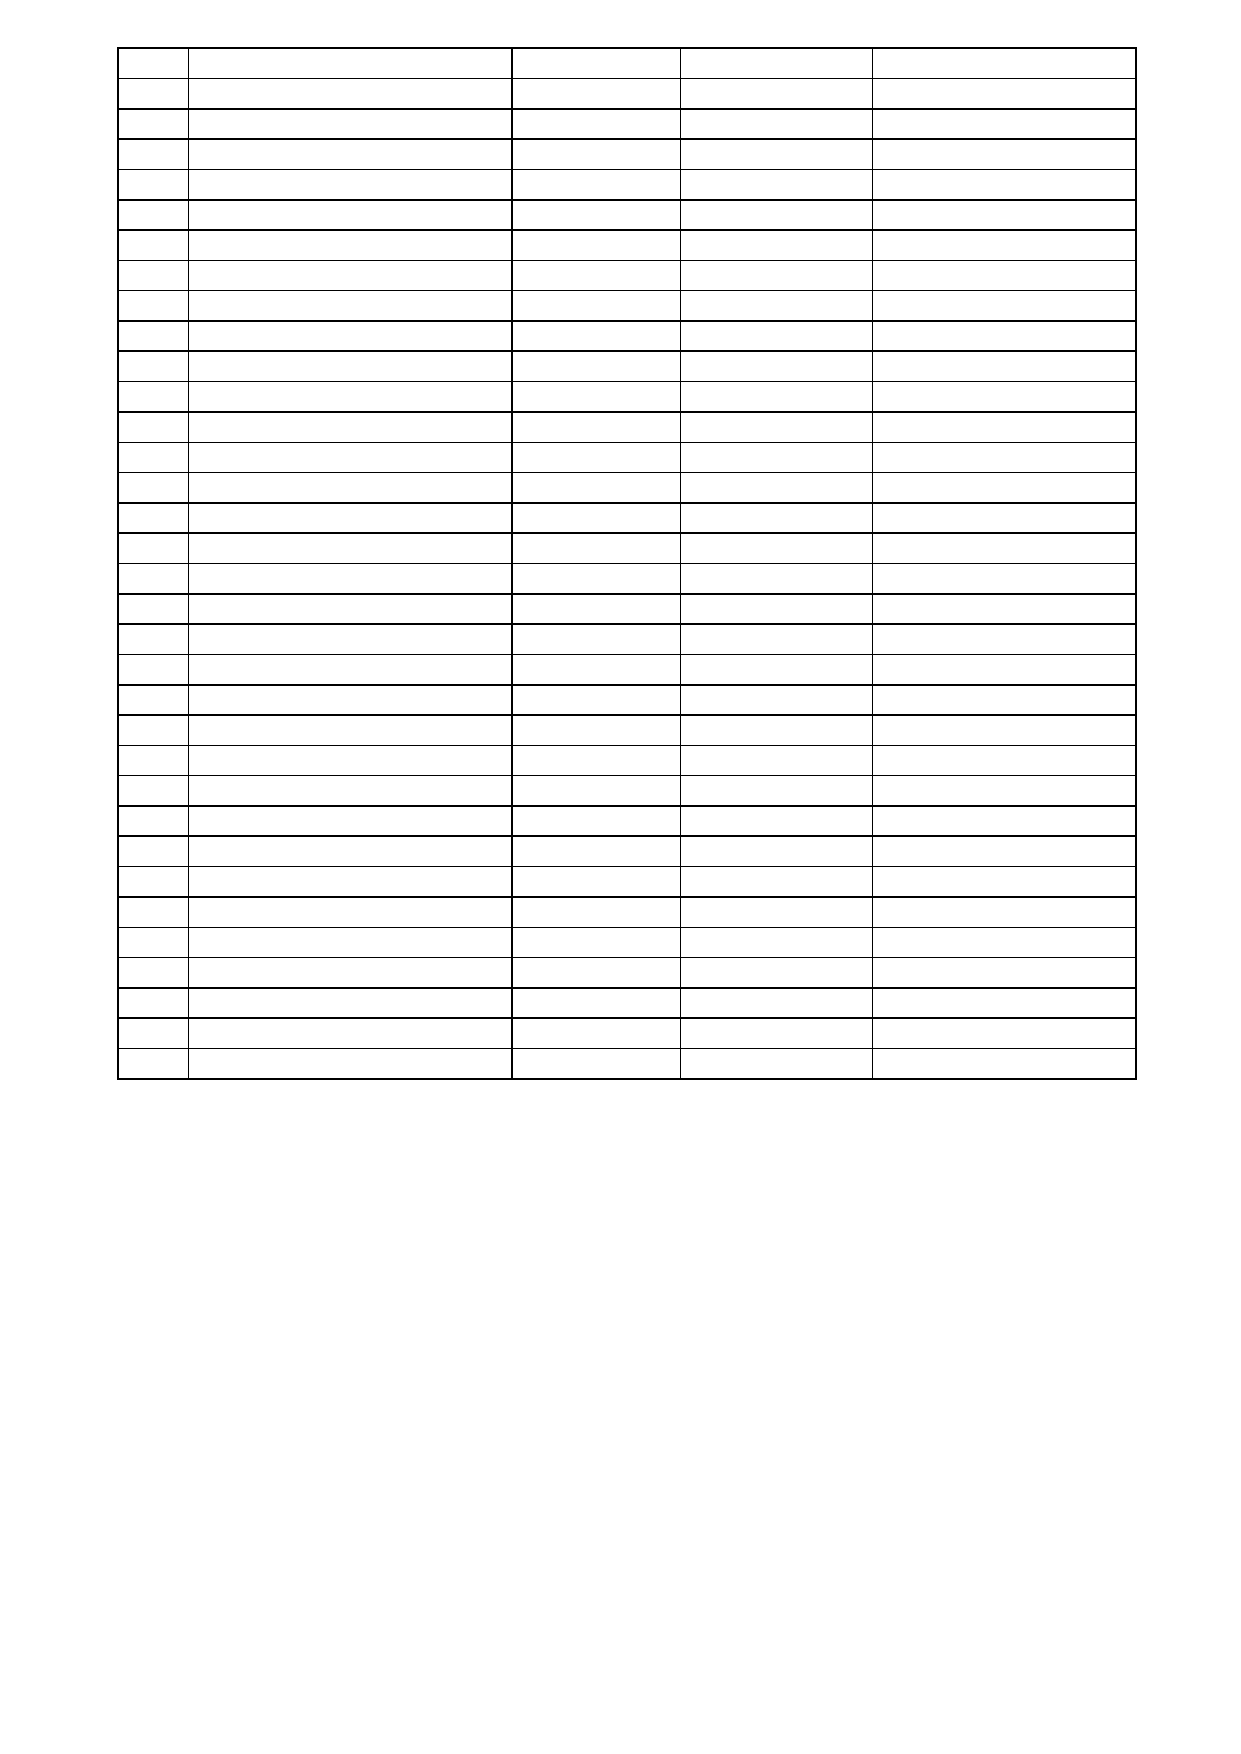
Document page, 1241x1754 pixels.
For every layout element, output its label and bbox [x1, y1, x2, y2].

table_cell [189, 1049, 511, 1078]
table_cell [513, 746, 680, 775]
table_cell [513, 1049, 680, 1078]
table_cell [873, 898, 1135, 926]
table_cell [189, 110, 511, 138]
table_cell [873, 534, 1135, 563]
table_cell [681, 413, 872, 441]
table_cell [119, 534, 188, 563]
table_cell [189, 686, 511, 714]
table_cell [513, 352, 680, 381]
table_cell [513, 867, 680, 896]
table_cell [189, 716, 511, 744]
table_cell [873, 382, 1135, 411]
table_cell [873, 928, 1135, 957]
table_cell [189, 534, 511, 563]
table_cell [189, 352, 511, 381]
table_cell [873, 473, 1135, 502]
table_cell [513, 79, 680, 108]
table_cell [119, 1049, 188, 1078]
table_cell [119, 655, 188, 684]
table_cell [189, 382, 511, 411]
table_cell [873, 170, 1135, 199]
table_cell [119, 201, 188, 229]
table_cell [119, 625, 188, 653]
table_cell [681, 867, 872, 896]
table_cell [119, 382, 188, 411]
table_cell [189, 473, 511, 502]
table_cell [681, 231, 872, 259]
table_cell [119, 291, 188, 320]
table_cell [513, 261, 680, 290]
table_cell [189, 867, 511, 896]
table_cell [873, 837, 1135, 866]
table_cell [189, 291, 511, 320]
table_cell [681, 504, 872, 532]
table_cell [189, 898, 511, 926]
table_cell [873, 595, 1135, 623]
table_cell [513, 110, 680, 138]
table_cell [873, 1019, 1135, 1048]
table_cell [189, 170, 511, 199]
table_cell [513, 504, 680, 532]
table_cell [119, 231, 188, 259]
table_cell [119, 595, 188, 623]
table_cell [189, 413, 511, 441]
table_cell [119, 170, 188, 199]
table_cell [513, 716, 680, 744]
table_cell [873, 958, 1135, 987]
table_cell [513, 625, 680, 653]
table_cell [119, 322, 188, 350]
table_cell [119, 898, 188, 926]
table_cell [189, 564, 511, 593]
table_cell [873, 867, 1135, 896]
table_cell [119, 776, 188, 805]
table_cell [119, 837, 188, 866]
table_cell [513, 807, 680, 835]
table_cell [513, 776, 680, 805]
table_cell [189, 504, 511, 532]
table_cell [119, 261, 188, 290]
table_cell [189, 807, 511, 835]
table_cell [119, 928, 188, 957]
table_cell [189, 79, 511, 108]
table_cell [681, 473, 872, 502]
table_cell [119, 79, 188, 108]
table_cell [873, 231, 1135, 259]
table_cell [513, 231, 680, 259]
table_cell [119, 110, 188, 138]
table_cell [513, 170, 680, 199]
table_cell [513, 322, 680, 350]
table_cell [513, 958, 680, 987]
table_cell [681, 352, 872, 381]
table_cell [681, 655, 872, 684]
table_cell [119, 443, 188, 472]
table_cell [681, 443, 872, 472]
table_cell [681, 291, 872, 320]
table_cell [119, 473, 188, 502]
table_cell [119, 352, 188, 381]
table_cell [119, 746, 188, 775]
table_cell [513, 564, 680, 593]
table_cell [513, 473, 680, 502]
table_cell [513, 534, 680, 563]
table_cell [873, 79, 1135, 108]
table_cell [873, 716, 1135, 744]
table_cell [873, 989, 1135, 1017]
table_cell [189, 261, 511, 290]
table_cell [189, 443, 511, 472]
table_cell [873, 807, 1135, 835]
table_cell [119, 564, 188, 593]
table_cell [873, 655, 1135, 684]
table_cell [873, 322, 1135, 350]
table_cell [681, 686, 872, 714]
table_cell [681, 201, 872, 229]
table_cell [681, 140, 872, 168]
table_cell [119, 140, 188, 168]
table_cell [873, 443, 1135, 472]
table_cell [681, 746, 872, 775]
table_cell [681, 49, 872, 78]
table_cell [189, 201, 511, 229]
table_cell [873, 564, 1135, 593]
table_cell [873, 625, 1135, 653]
table_cell [513, 989, 680, 1017]
table_cell [681, 958, 872, 987]
table_cell [681, 989, 872, 1017]
table_cell [513, 928, 680, 957]
table_cell [513, 837, 680, 866]
table_cell [513, 291, 680, 320]
table_cell [681, 776, 872, 805]
table_cell [873, 746, 1135, 775]
table_cell [189, 595, 511, 623]
table_cell [873, 776, 1135, 805]
table_cell [119, 686, 188, 714]
table_cell [513, 382, 680, 411]
table_cell [681, 534, 872, 563]
table_cell [513, 140, 680, 168]
table_cell [189, 837, 511, 866]
table_cell [681, 110, 872, 138]
table_cell [873, 110, 1135, 138]
table_cell [189, 746, 511, 775]
table_cell [681, 837, 872, 866]
table_cell [873, 291, 1135, 320]
table_cell [189, 49, 511, 78]
table_cell [189, 1019, 511, 1048]
table_cell [513, 49, 680, 78]
table_cell [873, 413, 1135, 441]
table_cell [119, 413, 188, 441]
table_cell [119, 867, 188, 896]
table_cell [681, 1019, 872, 1048]
table_cell [681, 807, 872, 835]
table_cell [681, 625, 872, 653]
table_cell [681, 928, 872, 957]
table_cell [119, 807, 188, 835]
table_cell [513, 413, 680, 441]
table_cell [189, 989, 511, 1017]
table_cell [189, 322, 511, 350]
table_cell [119, 1019, 188, 1048]
table_cell [189, 231, 511, 259]
table_cell [513, 201, 680, 229]
table_cell [873, 140, 1135, 168]
table_cell [681, 261, 872, 290]
table_cell [189, 140, 511, 168]
table_cell [189, 776, 511, 805]
table_cell [189, 958, 511, 987]
table_cell [189, 928, 511, 957]
table_cell [681, 322, 872, 350]
table_cell [119, 716, 188, 744]
table_cell [873, 504, 1135, 532]
table_cell [873, 352, 1135, 381]
table_cell [873, 201, 1135, 229]
table_cell [119, 49, 188, 78]
table_cell [119, 989, 188, 1017]
table_cell [513, 655, 680, 684]
table_cell [119, 504, 188, 532]
table_cell [513, 1019, 680, 1048]
table_cell [681, 1049, 872, 1078]
table_cell [873, 49, 1135, 78]
table_cell [873, 261, 1135, 290]
table_cell [119, 958, 188, 987]
table_cell [681, 382, 872, 411]
table_cell [513, 595, 680, 623]
table_cell [189, 655, 511, 684]
table_cell [873, 686, 1135, 714]
table_cell [681, 79, 872, 108]
table_cell [681, 595, 872, 623]
table_cell [513, 898, 680, 926]
table_cell [513, 686, 680, 714]
table_cell [513, 443, 680, 472]
table_cell [681, 716, 872, 744]
table_cell [681, 170, 872, 199]
table_cell [681, 564, 872, 593]
table_cell [681, 898, 872, 926]
table_cell [873, 1049, 1135, 1078]
table_cell [189, 625, 511, 653]
